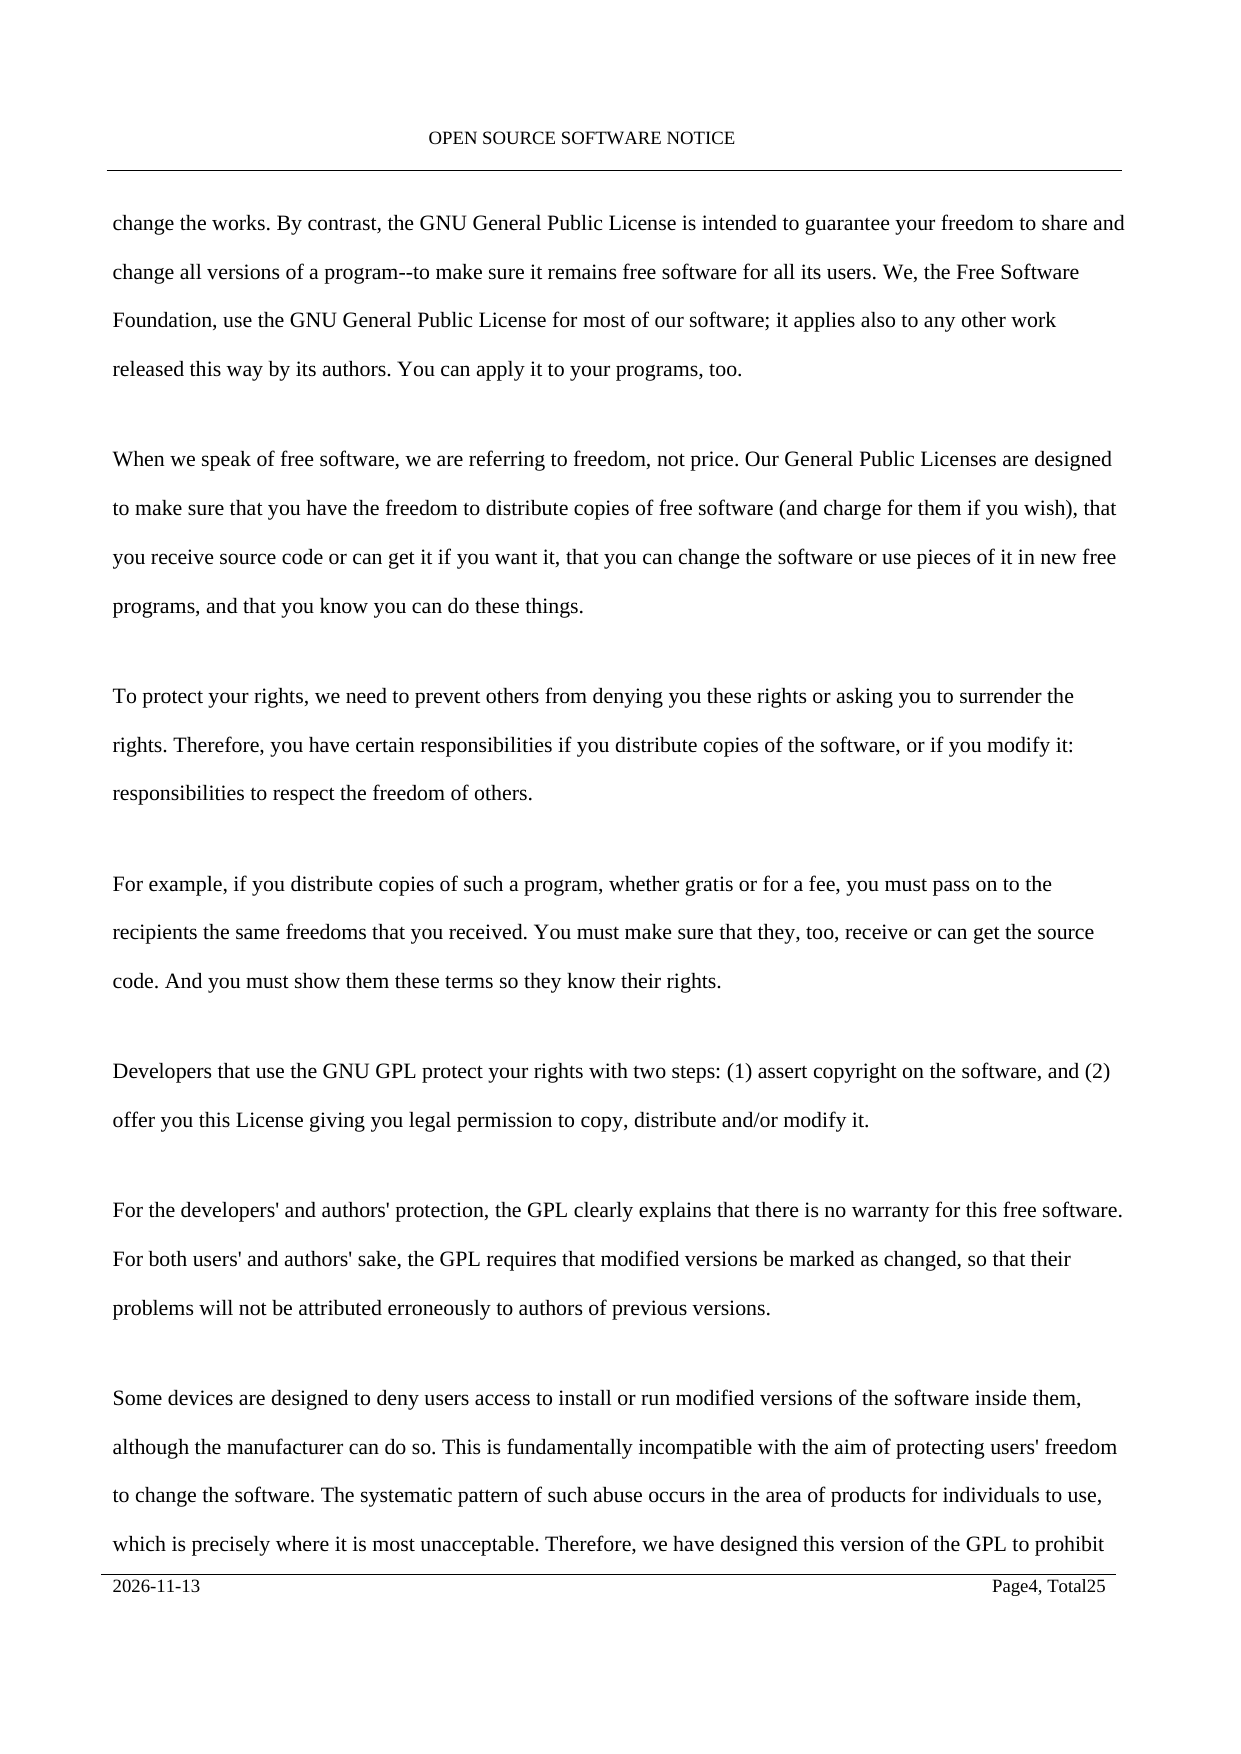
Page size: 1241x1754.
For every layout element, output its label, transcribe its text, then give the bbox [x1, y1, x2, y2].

text When we speak of free software, we are referring to freedom, not price. Our General Public Licenses are designed to make sure that you have the freedom to distribute copies of free software (and charge for them if you wish), that you receive source code or can get it if you want it, that you can change the software or use pieces of it in new free programs, and that you know you can do these things. [112, 443, 1128, 622]
text For the developers' and authors' protection, the GPL clearly explains that there is no warranty for this free software. For both users' and authors' sake, the GPL requires that modified versions be marked as changed, so that their problems will not be attributed erroneously to authors of previous versions. [112, 1194, 1128, 1324]
text For example, if you distribute copies of such a program, whether gratis or for a fee, you must pass on to the recipients the same freedoms that you received. You must make sure that they, too, receive or can get the source code. And you must show them these terms so they know their rights. [112, 867, 1128, 997]
text To protect your rights, we need to prevent others from denying you these rights or asking you to surrender the rights. Therefore, you have certain responsibilities if you distribute copies of the software, or if you modify it: responsibilities to respect the freedom of others. [112, 679, 1128, 809]
text Developers that use the GNU GPL protect your rights with two steps: (1) assert copyright on the software, and (2) offer you this License giving you legal permission to copy, distribute and/or modify it. [112, 1055, 1128, 1136]
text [112, 206, 1128, 385]
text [112, 1381, 1128, 1560]
